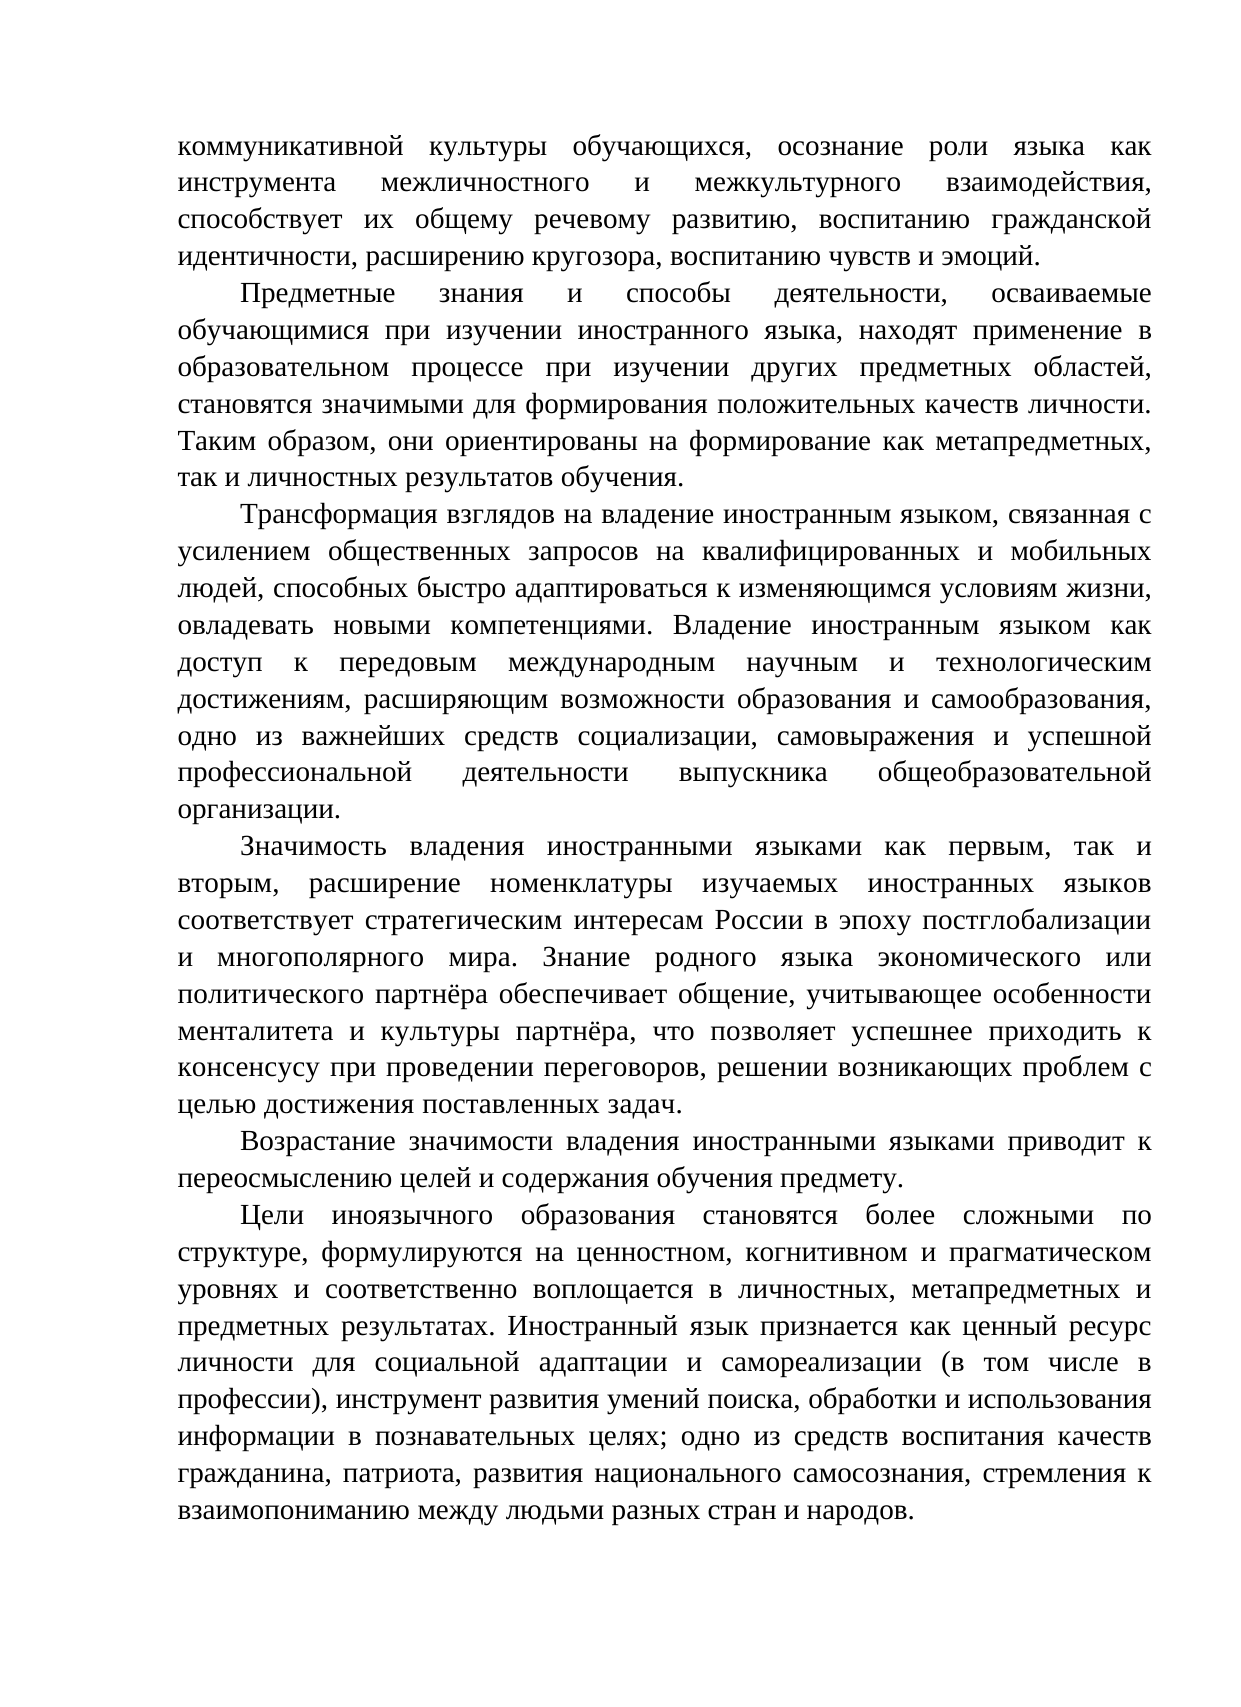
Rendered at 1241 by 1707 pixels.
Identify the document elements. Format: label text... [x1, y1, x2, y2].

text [177, 128, 1152, 272]
text Значимость владения иностранными языками как первым, так и вторым, расширение номенклатуры изучаемых иностранных языков соответствует стратегическим интересам России в эпоху постглобализации и многополярного мира. Знание родного языка экономического или политического партнёра обеспечивает общение, учитывающее особенности менталитета и культуры партнёра, что позволяет успешнее приходить к консенсусу при проведении переговоров, решении возникающих проблем с целью достижения поставленных задач. [177, 828, 1152, 1120]
text Трансформация взглядов на владение иностранным языком, связанная с усилением общественных запросов на квалифицированных и мобильных людей, способных быстро адаптироваться к изменяющимся условиям жизни, овладевать новыми компетенциями. Владение иностранным языком как доступ к передовым международным научным и технологическим достижениям, расширяющим возможности образования и самообразования, одно из важнейших средств социализации, самовыражения и успешной профессиональной деятельности выпускника общеобразовательной организации. [177, 496, 1152, 825]
text Цели иноязычного образования становятся более сложными по структуре, формулируются на ценностном, когнитивном и прагматическом уровнях и соответственно воплощается в личностных, метапредметных и предметных результатах. Иностранный язык признается как ценный ресурс личности для социальной адаптации и самореализации (в том числе в профессии), инструмент развития умений поиска, обработки и использования информации в познавательных целях; одно из средств воспитания качеств гражданина, патриота, развития национального самосознания, стремления к взаимопониманию между людьми разных стран и народов. [177, 1197, 1152, 1526]
text Возрастание значимости владения иностранными языками приводит к переосмыслению целей и содержания обучения предмету. [177, 1123, 1152, 1194]
text Предметные знания и способы деятельности, осваиваемые обучающимися при изучении иностранного языка, находят применение в образовательном процессе при изучении других предметных областей, становятся значимыми для формирования положительных качеств личности. Таким образом, они ориентированы на формирование как метапредметных, так и личностных результатов обучения. [177, 275, 1152, 493]
